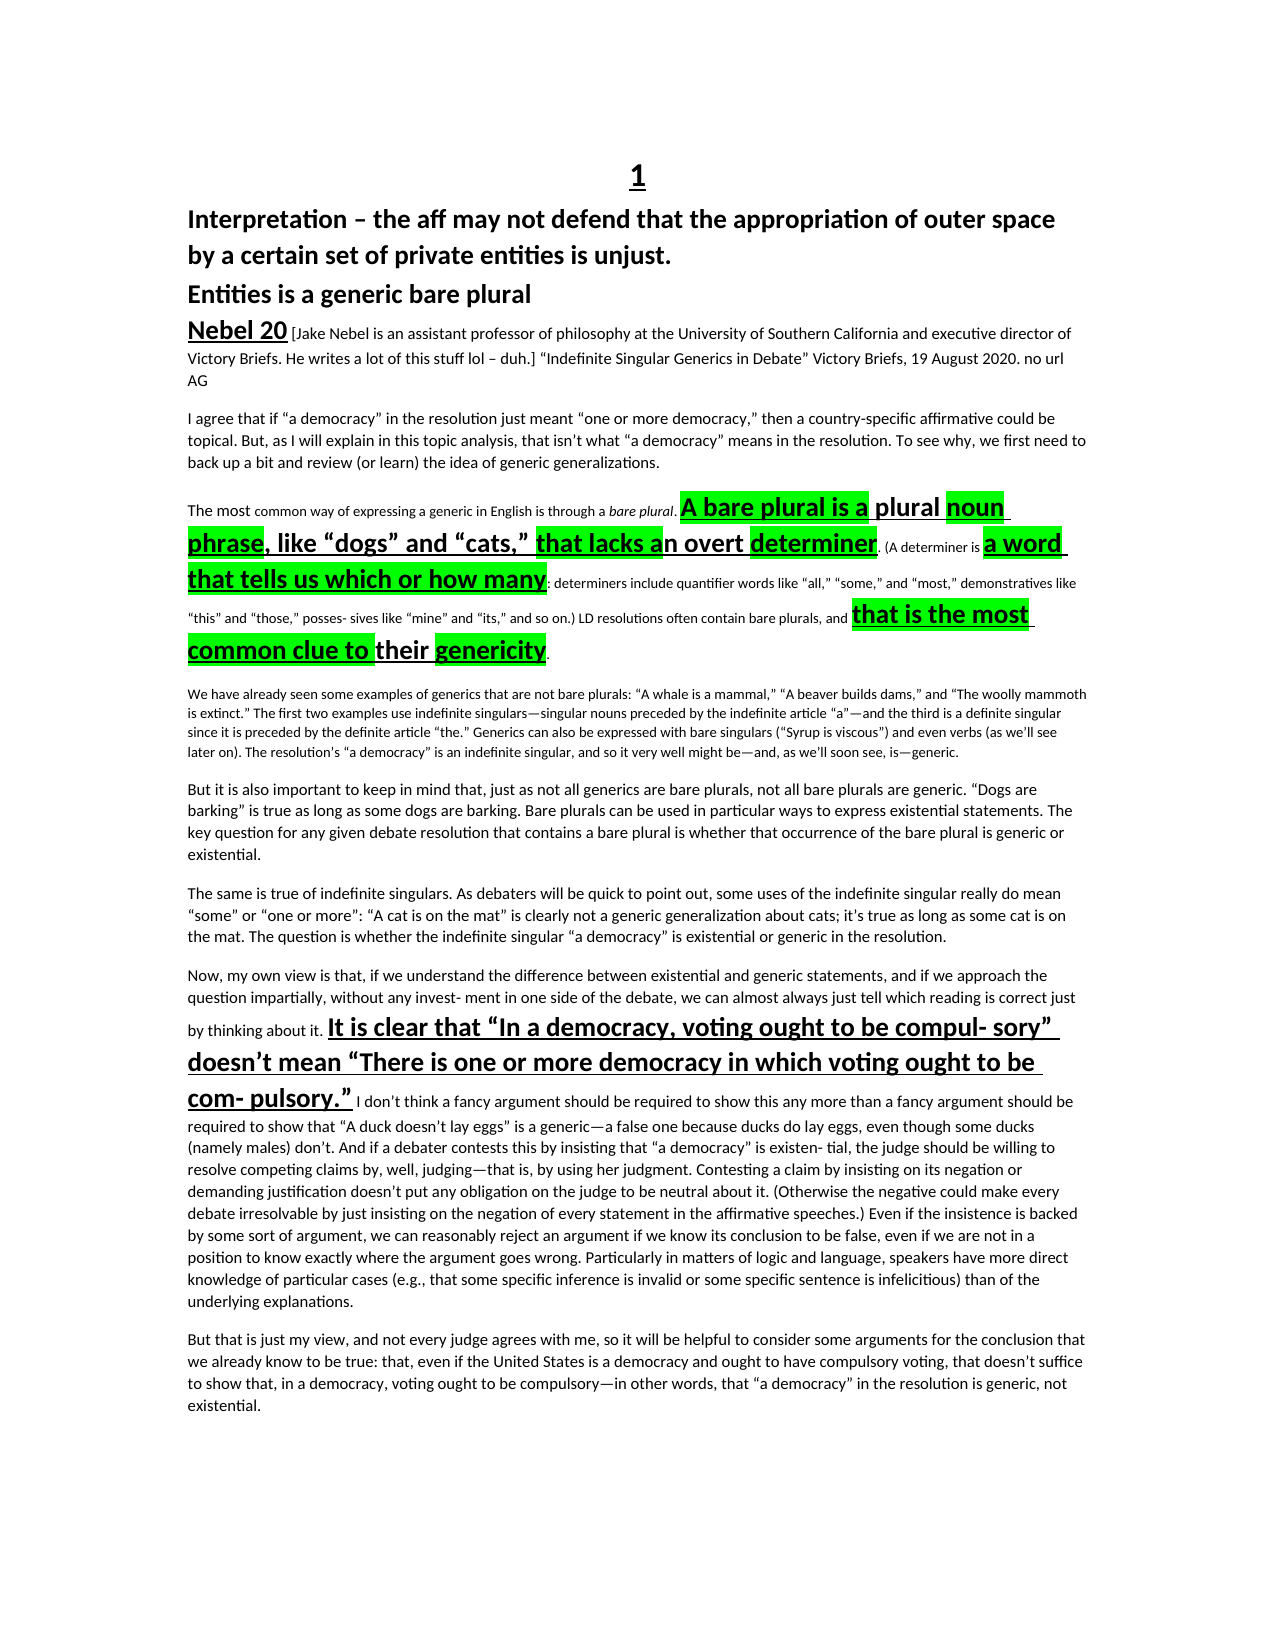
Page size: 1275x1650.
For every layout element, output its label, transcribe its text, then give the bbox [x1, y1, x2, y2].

text But that is just my view, and not every judge agrees with me, so it will be helpful to consider some arguments for the conclusion that we already know to be true: that, even if the United States is a democracy and ought to have compulsory voting, that doesn’t suffice to show that, in a democracy, voting ought to be compulsory—in other words, that “a democracy” in the resolution is generic, not existential. [187, 1329, 1087, 1415]
text The same is true of indefinite singulars. As debaters will be quick to point out, some uses of the indefinite singular really do mean “some” or “one or more”: “A cat is on the mat” is clearly not a generic generalization about cats; it’s true as long as some cat is on the mat. The question is whether the indefinite singular “a democracy” is existential or generic in the resolution. [187, 883, 1087, 947]
subtitle Interpretation – the aff may not defend that the appropriation of outer space by a certain set of private entities is unjust. [187, 202, 1087, 271]
subtitle Entities is a generic bare plural [187, 278, 1087, 311]
text Now, my own view is that, if we understand the difference between existential and generic statements, and if we approach the question impartially, without any invest- ment in one side of the debate, we can almost always just tell which reading is correct just by thinking about it. It is clear that “In a democracy, voting ought to be compul- sory” doesn’t mean “There is one or more democracy in which voting ought to be com- pulsory.” I don’t think a fancy argument should be required to show this any more than a fancy argument should be required to show that “A duck doesn’t lay eggs” is a generic—a false one because ducks do lay eggs, even though some ducks (namely males) don’t. And if a debater contests this by insisting that “a democracy” is existen- tial, the judge should be willing to resolve competing claims by, well, judging—that is, by using her judgment. Contesting a claim by insisting on its negation or demanding justification doesn’t put any obligation on the judge to be neutral about it. (Otherwise the negative could make every debate irresolvable by just insisting on the negation of every statement in the affirmative speeches.) Even if the insistence is backed by some sort of argument, we can reasonably reject an argument if we know its conclusion to be false, even if we are not in a position to know exactly where the argument goes wrong. Particularly in matters of logic and language, speakers have more direct knowledge of particular cases (e.g., that some specific inference is invalid or some specific sentence is infelicitious) than of the underlying explanations. [187, 965, 1087, 1311]
subtitle 1 [187, 154, 1087, 195]
text But it is also important to keep in mind that, just as not all generics are bare plurals, not all bare plurals are generic. “Dogs are barking” is true as long as some dogs are barking. Bare plurals can be used in particular ways to express existential statements. The key question for any given debate resolution that contains a bare plural is whether that occurrence of the bare plural is generic or existential. [187, 779, 1087, 865]
text I agree that if “a democracy” in the resolution just meant “one or more democracy,” then a country-specific affirmative could be topical. But, as I will explain in this topic analysis, that isn’t what “a democracy” means in the resolution. To see why, we first need to back up a bit and review (or learn) the idea of generic generalizations. [187, 408, 1087, 472]
text We have already seen some examples of generics that are not bare plurals: “A whale is a mammal,” “A beaver builds dams,” and “The woolly mammoth is extinct.” The first two examples use indefinite singulars—singular nouns preceded by the indefinite article “a”—and the third is a definite singular since it is preceded by the definite article “the.” Generics can also be expressed with bare singulars (“Syrup is viscous”) and even verbs (as we’ll see later on). The resolution’s “a democracy” is an indefinite singular, and so it very well might be—and, as we’ll soon see, is—generic. [187, 685, 1087, 761]
text The most common way of expressing a generic in English is through a bare plural. A bare plural is a plural noun phrase, like “dogs” and “cats,” that lacks an overt determiner. (A determiner is a word that tells us which or how many: determiners include quantifier words like “all,” “some,” and “most,” demonstratives like “this” and “those,” posses- sives like “mine” and “its,” and so on.) LD resolutions often contain bare plurals, and that is the most common clue to their genericity. [187, 491, 1087, 666]
text Nebel 20 [Jake Nebel is an assistant professor of philosophy at the University of Southern California and executive director of Victory Briefs. He writes a lot of this stuff lol – duh.] “Indefinite Singular Generics in Debate” Victory Briefs, 19 August 2020. no url AG [187, 313, 1087, 390]
